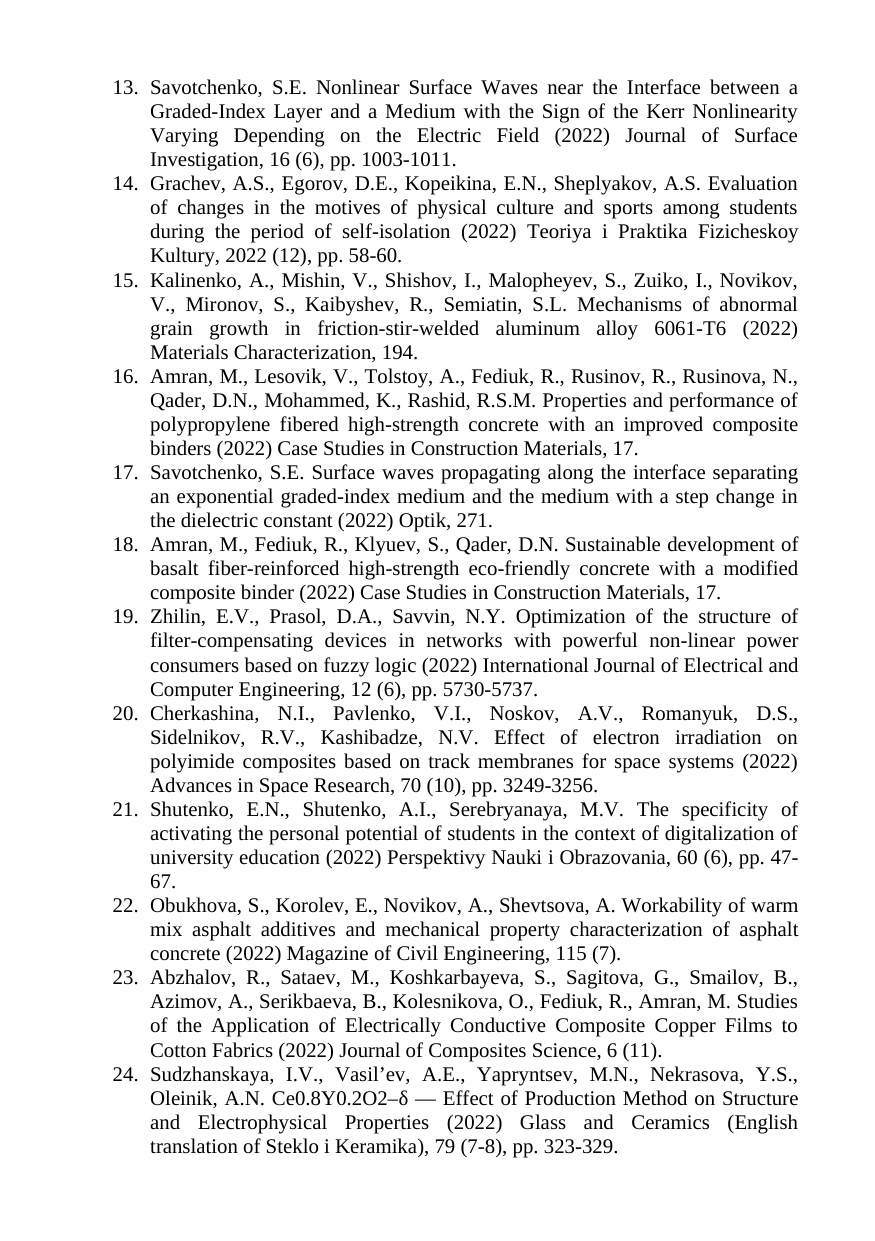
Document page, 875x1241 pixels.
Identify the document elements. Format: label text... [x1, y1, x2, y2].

list Sudzhanskaya, I.V., Vasil’ev, A.E., Yapryntsev, M.N., Nekrasova, Y.S., Oleinik, A.N. Ce0.8Y0.2O2–δ — Effect of Production Method on Structure and Electrophysical Properties (2022) Glass and Ceramics (English translation of Steklo i Keramika), 79 (7-8), pp. 323-329. [112, 1062, 799, 1158]
list Amran, M., Lesovik, V., Tolstoy, A., Fediuk, R., Rusinov, R., Rusinova, N., Qader, D.N., Mohammed, K., Rashid, R.S.M. Properties and performance of polypropylene fibered high-strength concrete with an improved composite binders (2022) Case Studies in Construction Materials, 17. [112, 364, 799, 460]
list Grachev, A.S., Egorov, D.E., Kopeikina, E.N., Sheplyakov, A.S. Evaluation of changes in the motives of physical culture and sports among students during the period of self-isolation (2022) Teoriya i Praktika Fizicheskoy Kultury, 2022 (12), pp. 58-60. [112, 171, 799, 267]
list Cherkashina, N.I., Pavlenko, V.I., Noskov, A.V., Romanyuk, D.S., Sidelnikov, R.V., Kashibadze, N.V. Effect of electron irradiation on polyimide composites based on track membranes for space systems (2022) Advances in Space Research, 70 (10), pp. 3249-3256. [112, 701, 799, 797]
list Kalinenko, A., Mishin, V., Shishov, I., Malopheyev, S., Zuiko, I., Novikov, V., Mironov, S., Kaibyshev, R., Semiatin, S.L. Mechanisms of abnormal grain growth in friction-stir-welded aluminum alloy 6061-T6 (2022) Materials Characterization, 194. [112, 267, 799, 364]
list Abzhalov, R., Sataev, M., Koshkarbayeva, S., Sagitova, G., Smailov, B., Azimov, A., Serikbaeva, B., Kolesnikova, O., Fediuk, R., Amran, M. Studies of the Application of Electrically Conductive Composite Copper Films to Cotton Fabrics (2022) Journal of Composites Science, 6 (11). [112, 965, 799, 1062]
list Zhilin, E.V., Prasol, D.A., Savvin, N.Y. Optimization of the structure of filter-compensating devices in networks with powerful non-linear power consumers based on fuzzy logic (2022) International Journal of Electrical and Computer Engineering, 12 (6), pp. 5730-5737. [112, 604, 799, 701]
list Obukhova, S., Korolev, E., Novikov, A., Shevtsova, A. Workability of warm mix asphalt additives and mechanical property characterization of asphalt concrete (2022) Magazine of Civil Engineering, 115 (7). [112, 893, 799, 965]
list Savotchenko, S.E. Surface waves propagating along the interface separating an exponential graded-index medium and the medium with a step change in the dielectric constant (2022) Optik, 271. [112, 460, 799, 532]
list Shutenko, E.N., Shutenko, A.I., Serebryanaya, M.V. The specificity of activating the personal potential of students in the context of digitalization of university education (2022) Perspektivy Nauki i Obrazovania, 60 (6), pp. 47-67. [112, 797, 799, 893]
list Savotchenko, S.E. Nonlinear Surface Waves near the Interface between a Graded-Index Layer and a Medium with the Sign of the Kerr Nonlinearity Varying Depending on the Electric Field (2022) Journal of Surface Investigation, 16 (6), pp. 1003-1011. [112, 75, 799, 171]
list Amran, M., Fediuk, R., Klyuev, S., Qader, D.N. Sustainable development of basalt fiber-reinforced high-strength eco-friendly concrete with a modified composite binder (2022) Case Studies in Construction Materials, 17. [112, 532, 799, 604]
